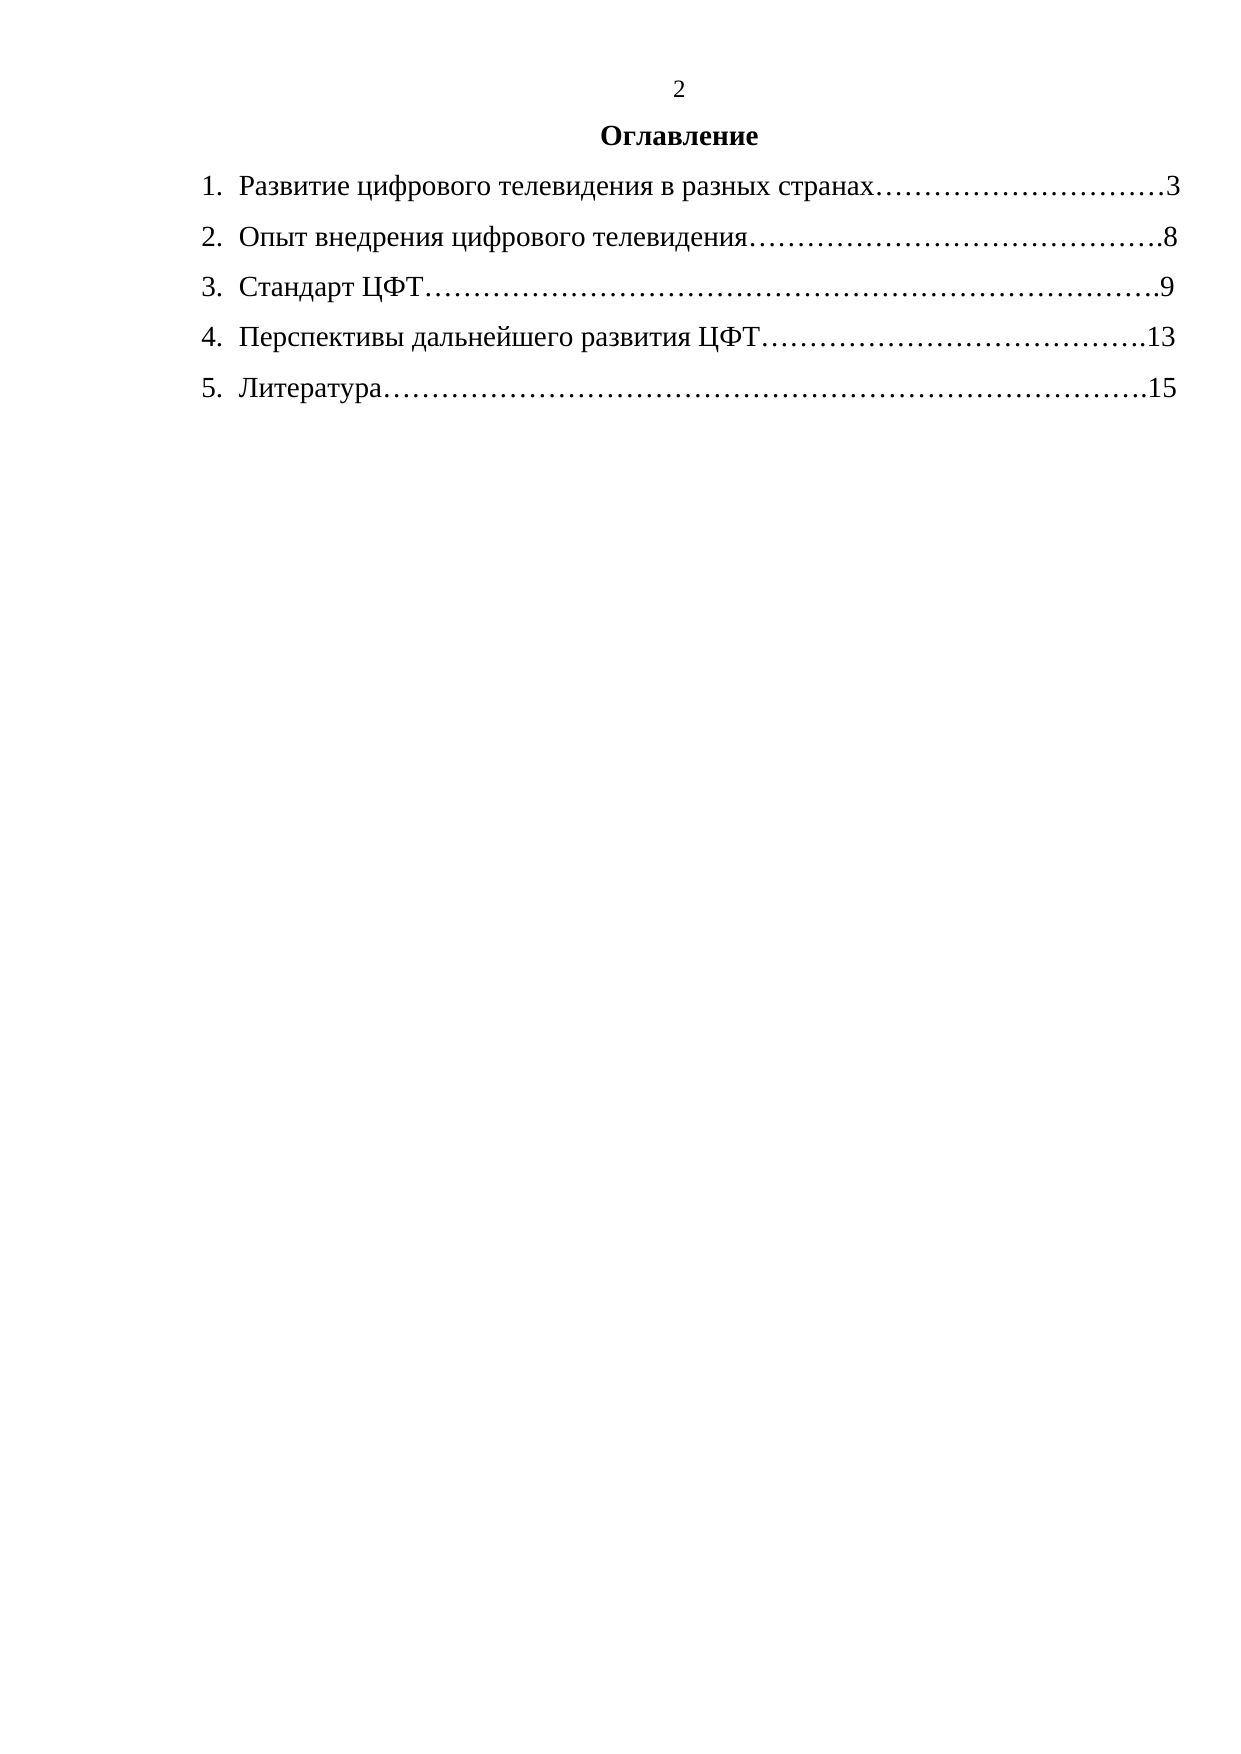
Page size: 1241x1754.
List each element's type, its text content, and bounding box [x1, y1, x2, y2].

list Стандарт ЦФТ………………………………………………………………….9 [201, 269, 1181, 303]
list Развитие цифрового телевидения в разных странах…………………………3 [201, 168, 1181, 202]
list Опыт внедрения цифрового телевидения…………………………………….8 [201, 219, 1181, 252]
list Литература…………………………………………………………………….15 [201, 370, 1181, 403]
text Оглавление [177, 118, 1181, 152]
list Перспективы дальнейшего развития ЦФТ………………………………….13 [201, 319, 1181, 353]
